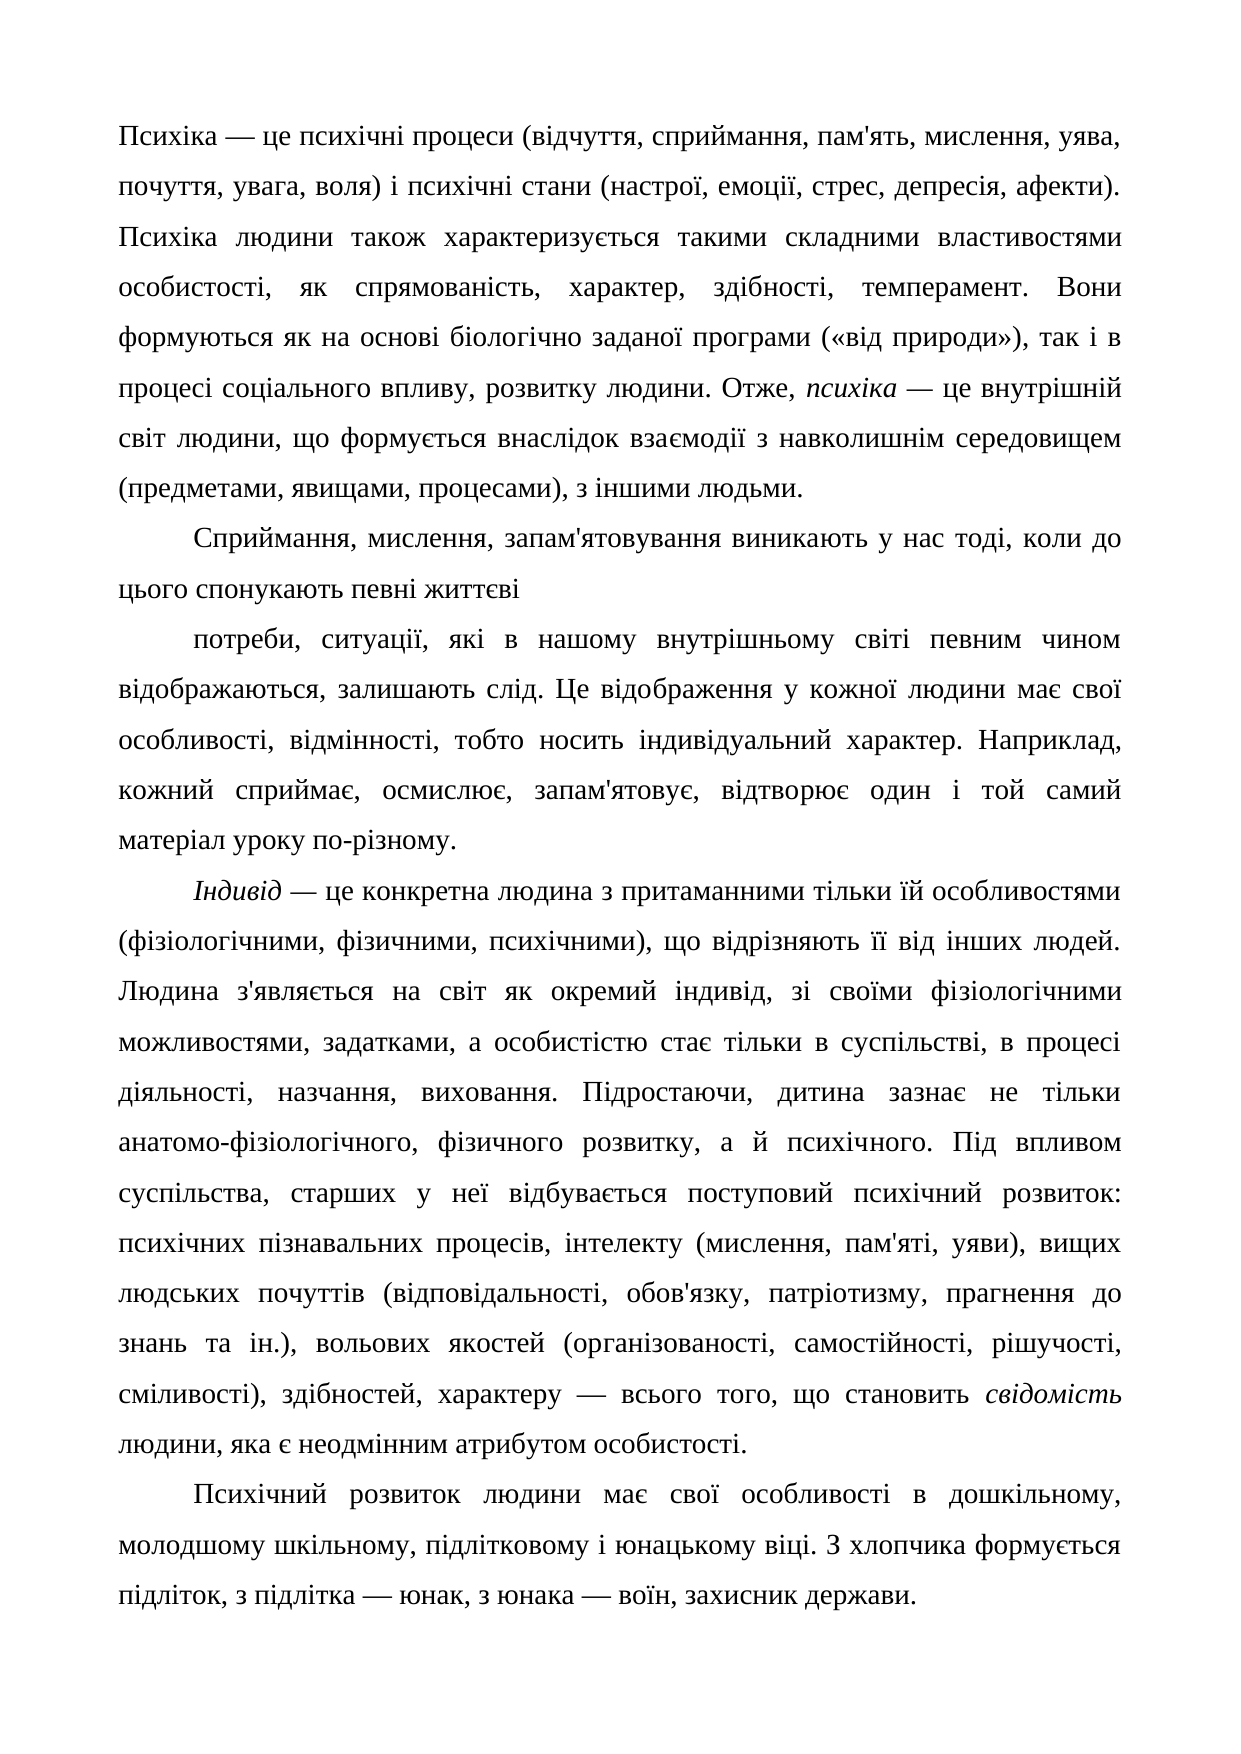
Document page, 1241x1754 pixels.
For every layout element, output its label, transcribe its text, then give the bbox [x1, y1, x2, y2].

text потреби, ситуації, які в нашому внутрішньому світі певним чином відображаються, залишають слід. Це відображення у кожної людини має свої особливості, відмінності, тобто носить індивідуальний характер. Наприклад, кожний сприймає, осмислює, запам'ятовує, відтворює один і той самий матеріал уроку по-різному. [118, 621, 1122, 856]
text Індивід — це конкретна людина з притаманними тільки їй особливостями (фізіологічними, фізичними, психічними), що відрізняють її від інших людей. Людина з'являється на світ як окремий індивід, зі своїми фізіологічними можливостями, задатками, а особистістю стає тільки в суспільстві, в процесі діяльності, назчання, виховання. Підростаючи, дитина зазнає не тільки анатомо-фізіологічного, фізичного розвитку, а й психічного. Під впливом суспільства, старших у неї відбувається поступовий психічний розвиток: психічних пізнавальних процесів, інтелекту (мислення, пам'яті, уяви), вищих людських почуттів (відповідальності, обов'язку, патріотизму, прагнення до знань та ін.), вольових якостей (організованості, самостійності, рішучості, сміливості), здібностей, характеру — всього того, що становить свідомість людини, яка є неодмінним атрибутом особистості. [118, 873, 1122, 1460]
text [118, 118, 1122, 504]
text Психічний розвиток людини має свої особливості в дошкільному, молодшому шкільному, підлітковому і юнацькому віці. З хлопчика формується підліток, з підлітка — юнак, з юнака — воїн, захисник держави. [118, 1477, 1122, 1611]
text Сприймання, мислення, запам'ятовування виникають у нас тоді, коли до цього спонукають певні життєві [118, 521, 1122, 604]
